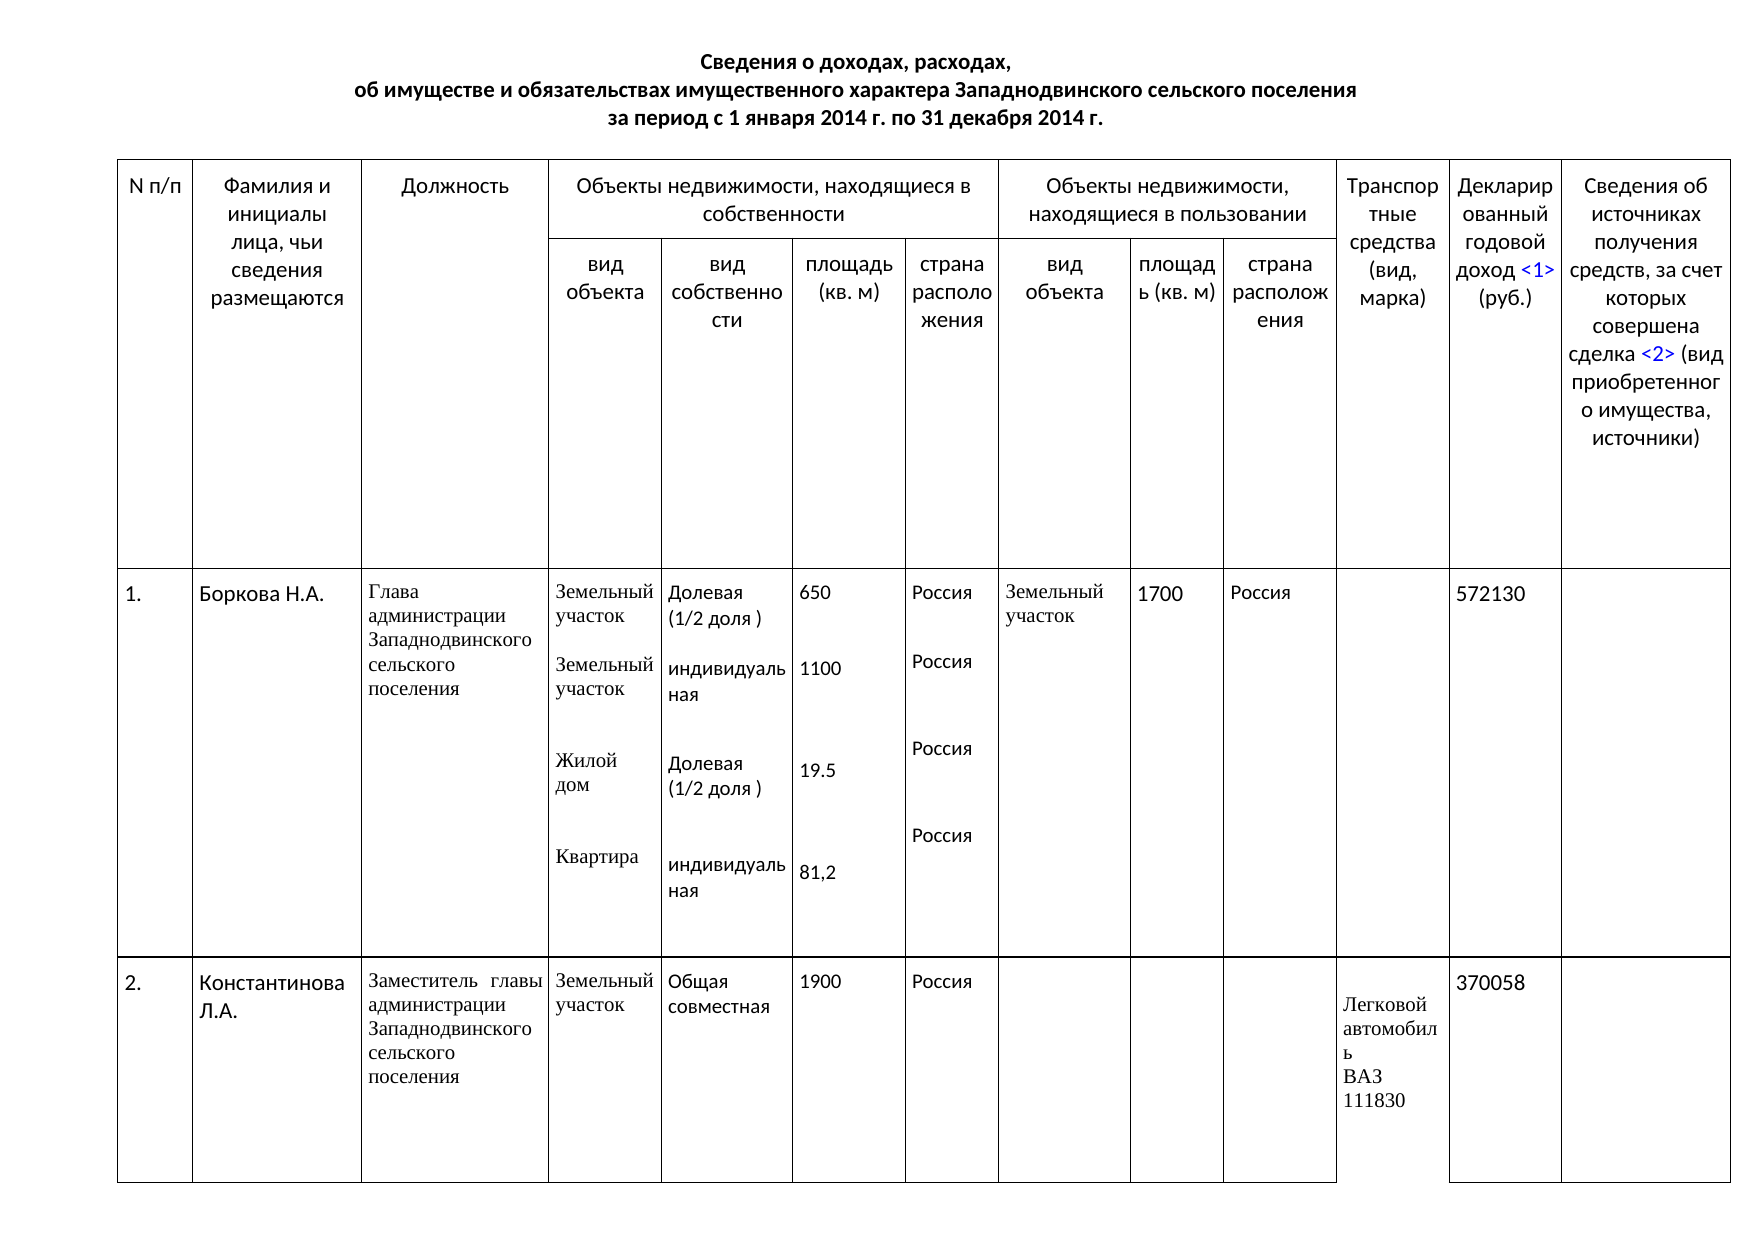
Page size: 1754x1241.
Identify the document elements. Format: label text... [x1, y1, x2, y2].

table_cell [662, 958, 792, 1182]
table_cell страна расположения [1224, 239, 1336, 568]
table_cell площадь (кв. м) [793, 239, 905, 568]
table_cell 1. [118, 569, 192, 956]
table_cell [999, 958, 1130, 1182]
table_cell Земельный участок [999, 569, 1130, 956]
table_cell 650 1100 19.5 81,2 [793, 569, 905, 956]
table_header Декларированный годовой доход <1> (руб.) [1450, 160, 1561, 568]
table_cell вид объекта [999, 239, 1130, 568]
table_cell 370058 [1450, 958, 1561, 1182]
table_cell Россия Россия Россия Россия [906, 569, 998, 956]
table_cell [362, 958, 548, 1182]
table_header Транспортные средства (вид, марка) [1337, 160, 1449, 568]
table_cell 1900 58,3 [793, 958, 905, 1182]
table_header Фамилия и инициалы лица, чьи сведения размещаются [193, 160, 361, 568]
text за период с 1 января 2014 г. по 31 декабря 2014 г. [118, 103, 1594, 131]
table_header Должность [362, 160, 548, 568]
text об имуществе и обязательствах имущественного характера Западнодвинского сельского поселения [118, 75, 1594, 103]
table_cell Россия Россия [906, 958, 998, 1182]
table_cell вид собственности [662, 239, 792, 568]
table_header Сведения об источниках получения средств, за счет которых совершена сделка <2> (вид приобретенного имущества, источники) [1562, 160, 1730, 568]
table_cell Земельный участок Земельный участок Жилой дом Квартира [549, 569, 661, 956]
table_cell 1700 [1131, 569, 1223, 956]
table_cell Россия [1224, 569, 1336, 956]
table_cell Долевая (1/2 доля ) индивидуальная Долевая (1/2 доля ) индивидуальная [662, 569, 792, 956]
table_cell Глава администрации Западнодвинского сельского поселения [362, 569, 548, 956]
table_cell [1337, 569, 1449, 956]
table_cell страна расположения [906, 239, 998, 568]
table_cell 572130 [1450, 569, 1561, 956]
table_cell [1131, 958, 1223, 1182]
table_cell [1562, 569, 1730, 956]
table_header Объекты недвижимости, находящиеся в собственности [549, 160, 998, 238]
table_header Объекты недвижимости, находящиеся в пользовании [999, 160, 1336, 238]
table_cell [1562, 958, 1730, 1182]
table_cell Константинова Л.А. [193, 958, 361, 1182]
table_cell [549, 958, 661, 1182]
table_cell вид объекта [549, 239, 661, 568]
table_cell 2. [118, 958, 192, 1182]
table_header N п/п [118, 160, 192, 568]
table_cell Боркова Н.А. [193, 569, 361, 956]
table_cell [1337, 958, 1449, 1182]
text Сведения о доходах, расходах, [118, 47, 1594, 75]
table_cell площадь (кв. м) [1131, 239, 1223, 568]
table_cell [1224, 958, 1336, 1182]
